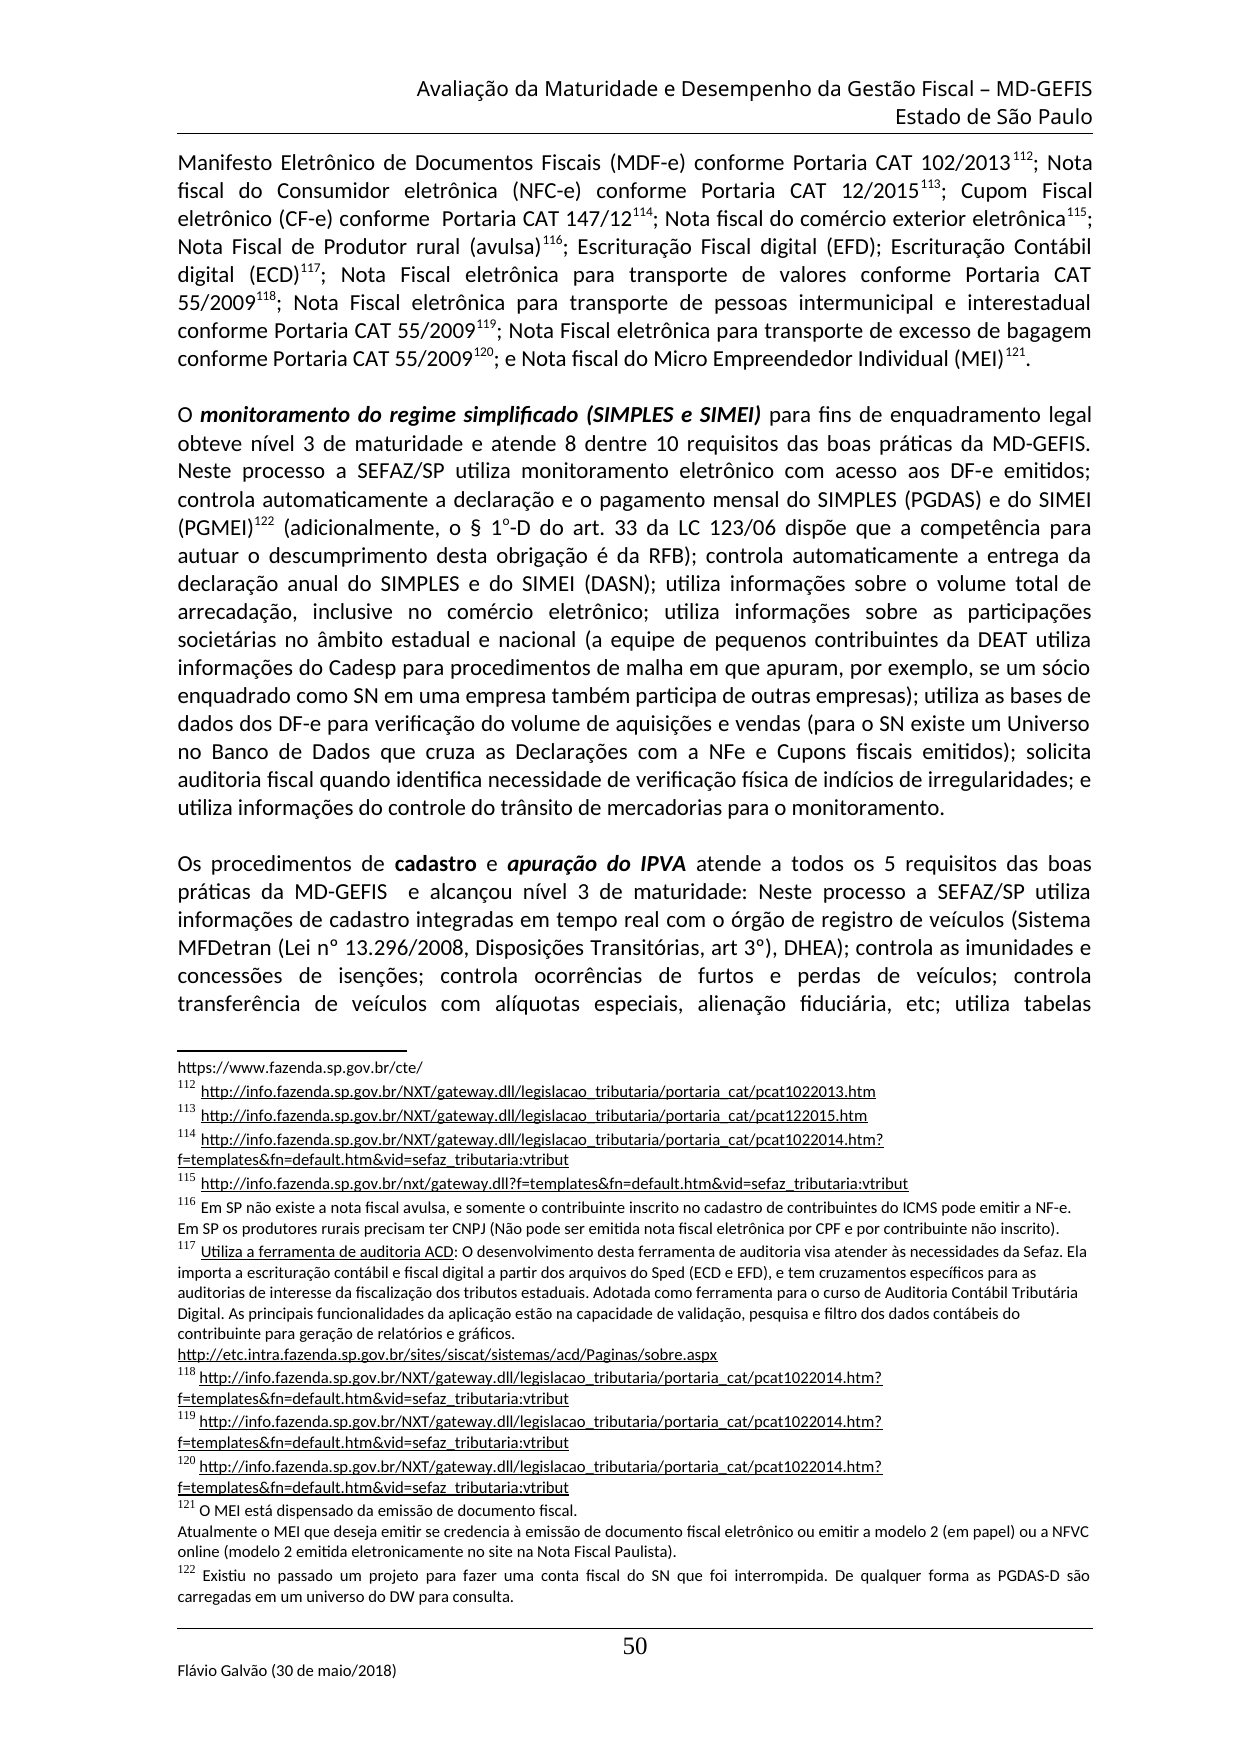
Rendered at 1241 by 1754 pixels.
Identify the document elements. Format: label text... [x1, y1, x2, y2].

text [177, 148, 1093, 372]
text Os procedimentos de cadastro e apuração do IPVA atende a todos os 5 requisitos das boas práticas da MD-GEFIS e alcançou nível 3 de maturidade: Neste processo a SEFAZ/SP utiliza informações de cadastro integradas em tempo real com o órgão de registro de veículos (Sistema MFDetran (Lei nº 13.296/2008, Disposições Transitórias, art 3º), DHEA); controla as imunidades e concessões de isenções; controla ocorrências de furtos e perdas de veículos; controla transferência de veículos com alíquotas especiais, alienação fiduciária, etc; utiliza tabelas especializadas sobre preço de mercado para o lançamento do imposto com base na Resolução SF 29/2017. [177, 849, 1093, 1017]
text O monitoramento do regime simplificado (SIMPLES e SIMEI) para fins de enquadramento legal obteve nível 3 de maturidade e atende 8 dentre 10 requisitos das boas práticas da MD-GEFIS. Neste processo a SEFAZ/SP utiliza monitoramento eletrônico com acesso aos DF-e emitidos; controla automaticamente a declaração e o pagamento mensal do SIMPLES (PGDAS) e do SIMEI (PGMEI) (adicionalmente, o § 1o-D do art. 33 da LC 123/06 dispõe que a competência para autuar o descumprimento desta obrigação é da RFB); controla automaticamente a entrega da declaração anual do SIMPLES e do SIMEI (DASN); utiliza informações sobre o volume total de arrecadação, inclusive no comércio eletrônico; utiliza informações sobre as participações societárias no âmbito estadual e nacional (a equipe de pequenos contribuintes da DEAT utiliza informações do Cadesp para procedimentos de malha em que apuram, por exemplo, se um sócio enquadrado como SN em uma empresa também participa de outras empresas); utiliza as bases de dados dos DF-e para verificação do volume de aquisições e vendas (para o SN existe um Universo no Banco de Dados que cruza as Declarações com a NFe e Cupons fiscais emitidos); solicita auditoria fiscal quando identifica necessidade de verificação física de indícios de irregularidades; e utiliza informações do controle do trânsito de mercadorias para o monitoramento. [177, 401, 1093, 821]
